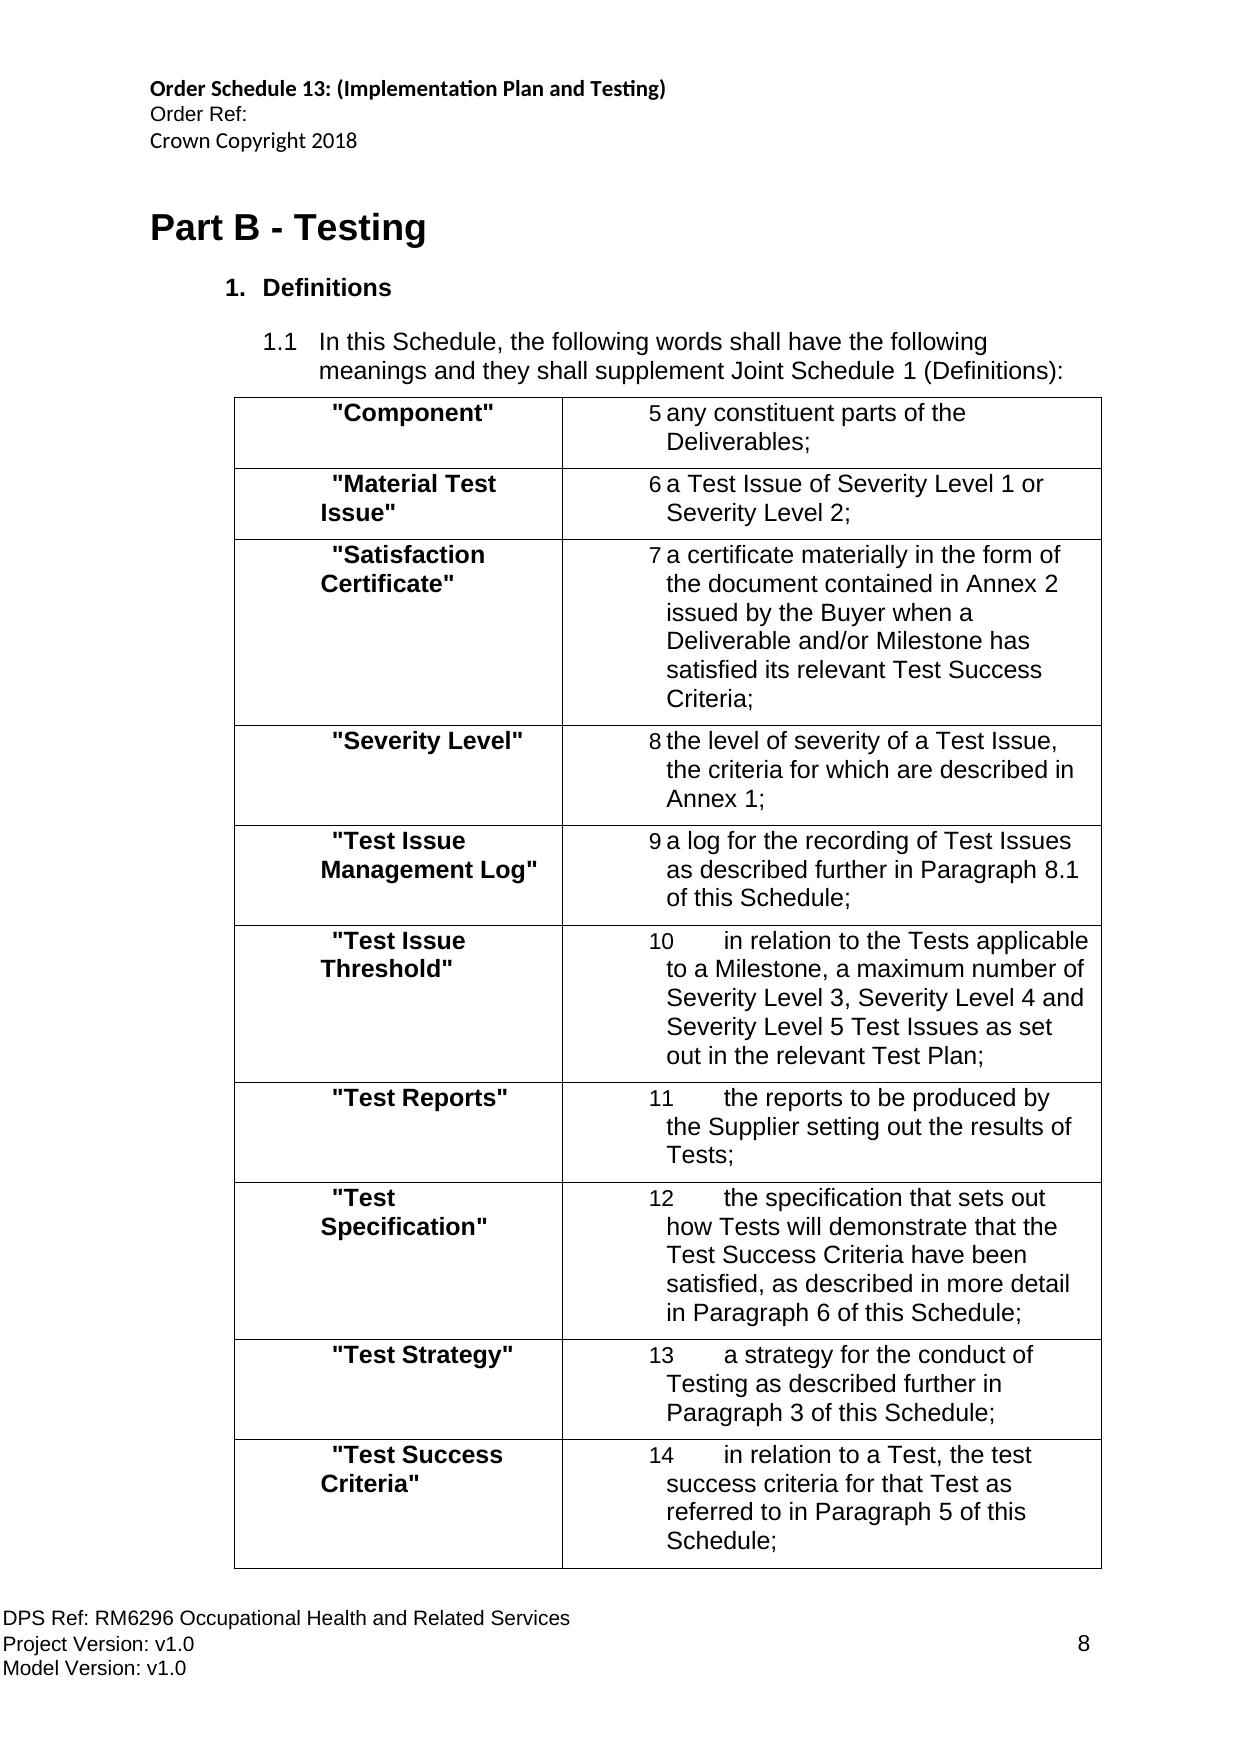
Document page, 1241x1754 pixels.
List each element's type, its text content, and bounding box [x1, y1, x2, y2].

table_cell "Test Specification" [235, 1183, 562, 1339]
table_cell "Test Success Criteria" [235, 1440, 562, 1567]
table_cell "Test Strategy" [235, 1340, 562, 1439]
table_header any constituent parts of the Deliverables; [563, 398, 1101, 468]
table_cell "Test Issue Management Log" [235, 826, 562, 925]
table_cell a certificate materially in the form of the document contained in Annex 2 issued by the Buyer when a Deliverable and/or Milestone has satisfied its relevant Test Success Criteria; [563, 540, 1101, 725]
text Part B - Testing [150, 205, 1090, 248]
table_cell the specification that sets out how Tests will demonstrate that the Test Success Criteria have been satisfied, as described in more detail in Paragraph 6 of this Schedule; [563, 1183, 1101, 1339]
table_cell "Test Reports" [235, 1083, 562, 1182]
table_cell "Severity Level" [235, 726, 562, 825]
table_cell "Satisfaction Certificate" [235, 540, 562, 725]
table_cell the level of severity of a Test Issue, the criteria for which are described in Annex 1; [563, 726, 1101, 825]
table_cell the reports to be produced by the Supplier setting out the results of Tests; [563, 1083, 1101, 1182]
table_cell in relation to the Tests applicable to a Milestone, a maximum number of Severity Level 3, Severity Level 4 and Severity Level 5 Test Issues as set out in the relevant Test Plan; [563, 926, 1101, 1082]
table_cell a strategy for the conduct of Testing as described further in Paragraph 3 of this Schedule; [563, 1340, 1101, 1439]
table_cell "Test Issue Threshold" [235, 926, 562, 1082]
table_cell a Test Issue of Severity Level 1 or Severity Level 2; [563, 469, 1101, 539]
table_cell a log for the recording of Test Issues as described further in Paragraph 8.1 of this Schedule; [563, 826, 1101, 925]
table_cell in relation to a Test, the test success criteria for that Test as referred to in Paragraph 5 of this Schedule; [563, 1440, 1101, 1567]
list Definitions [225, 273, 1090, 302]
table_cell "Material Test Issue" [235, 469, 562, 539]
table_header "Component" [235, 398, 562, 468]
list In this Schedule, the following words shall have the following meanings and they shall supplement Joint Schedule 1 (Definitions): [262, 327, 1090, 384]
